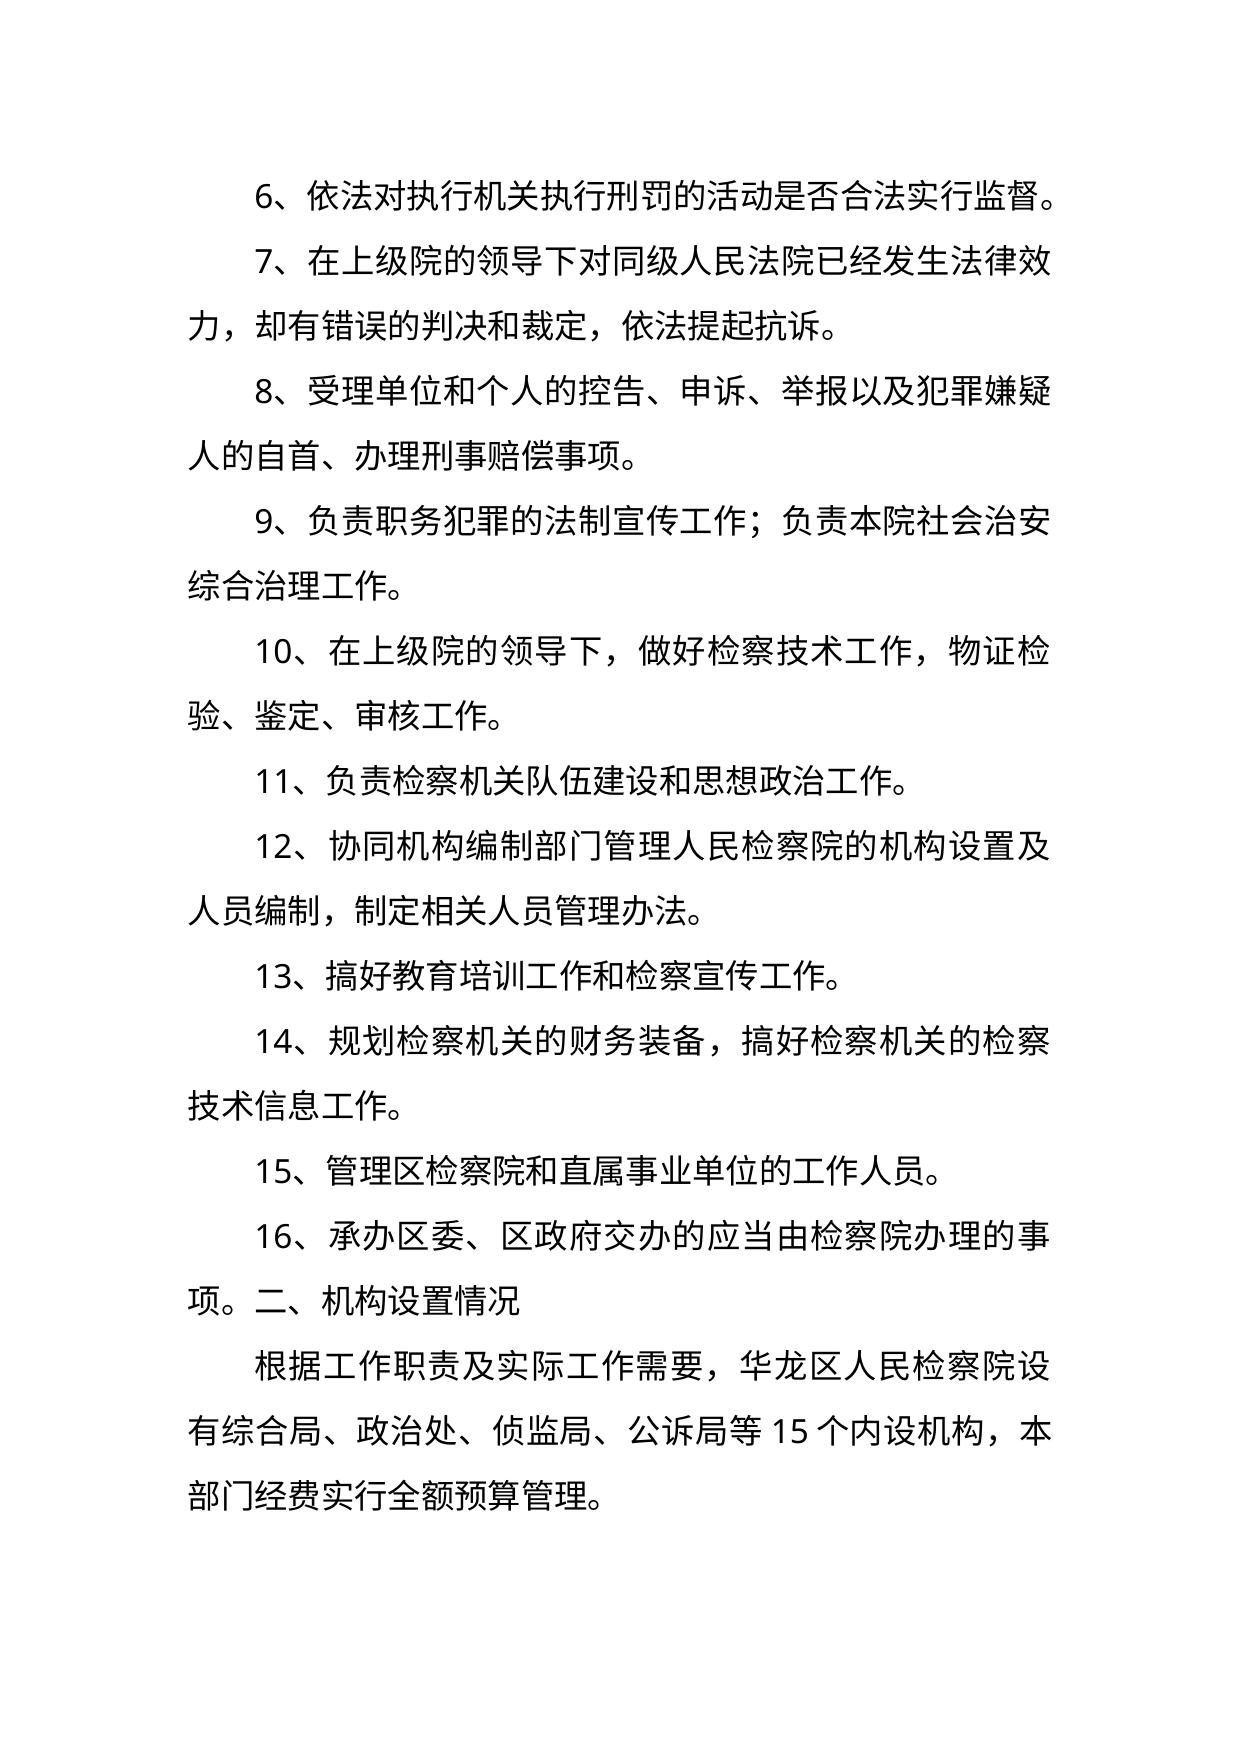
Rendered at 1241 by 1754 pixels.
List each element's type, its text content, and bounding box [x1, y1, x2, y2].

text 6、依法对执行机关执行刑罚的活动是否合法实行监督。 [187, 162, 1053, 227]
text 11、负责检察机关队伍建设和思想政治工作。 [187, 747, 1053, 812]
text 10、在上级院的领导下，做好检察技术工作，物证检验、鉴定、审核工作。 [187, 617, 1053, 747]
text 7、在上级院的领导下对同级人民法院已经发生法律效力，却有错误的判决和裁定，依法提起抗诉。 [187, 227, 1053, 357]
text 12、协同机构编制部门管理人民检察院的机构设置及人员编制，制定相关人员管理办法。 [187, 812, 1053, 942]
text 15、管理区检察院和直属事业单位的工作人员。 [187, 1137, 1053, 1202]
text 8、受理单位和个人的控告、申诉、举报以及犯罪嫌疑人的自首、办理刑事赔偿事项。 [187, 357, 1053, 487]
text 根据工作职责及实际工作需要，华龙区人民检察院设有综合局、政治处、侦监局、公诉局等15个内设机构，本部门经费实行全额预算管理。 [187, 1332, 1053, 1527]
text 14、规划检察机关的财务装备，搞好检察机关的检察技术信息工作。 [187, 1007, 1053, 1137]
text 9、负责职务犯罪的法制宣传工作；负责本院社会治安综合治理工作。 [187, 487, 1053, 617]
text 13、搞好教育培训工作和检察宣传工作。 [187, 942, 1053, 1007]
text 16、承办区委、区政府交办的应当由检察院办理的事项。二、机构设置情况 [187, 1202, 1053, 1332]
